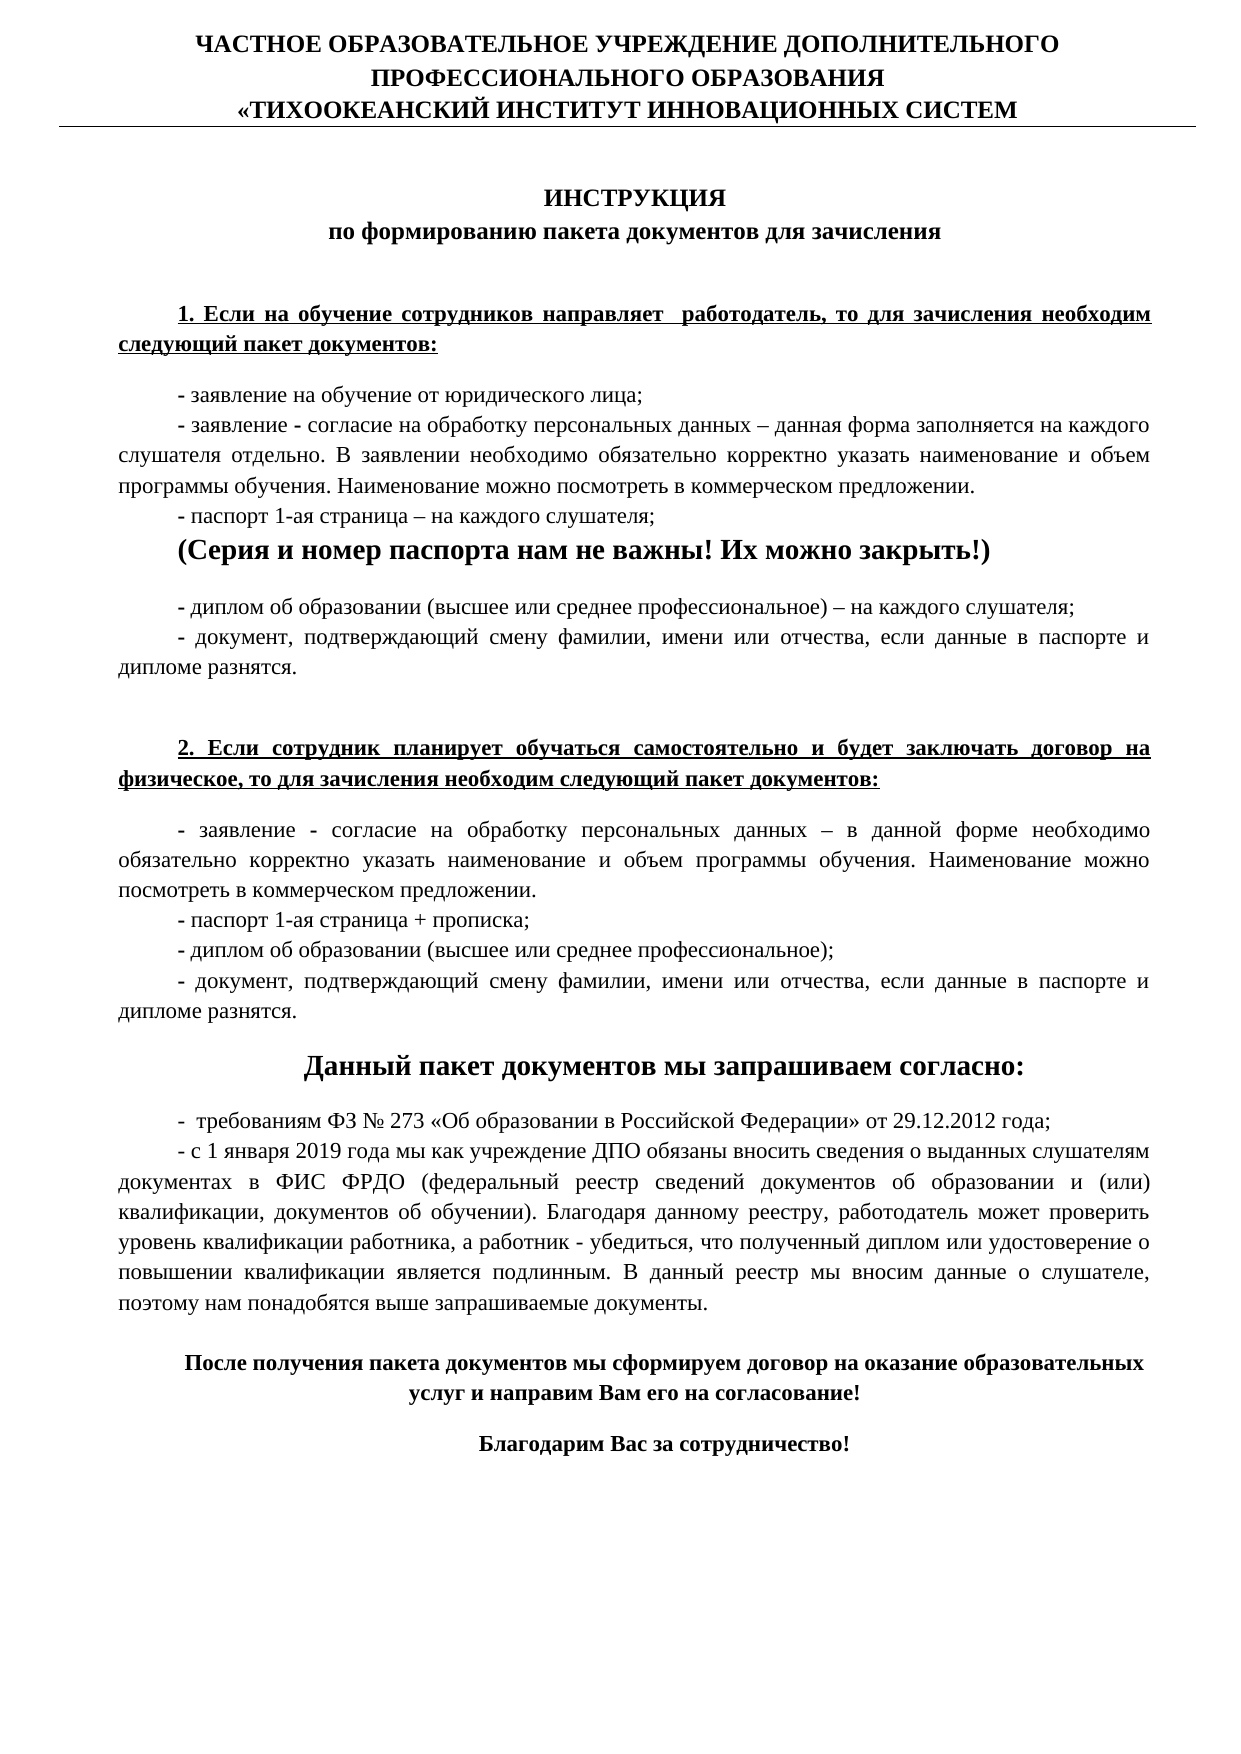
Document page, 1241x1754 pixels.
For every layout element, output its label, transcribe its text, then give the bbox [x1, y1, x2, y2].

text ПРОФЕССИОНАЛЬНОГО ОБРАЗОВАНИЯ [59, 63, 1196, 91]
text ЧАСТНОЕ ОБРАЗОВАТЕЛЬНОЕ УЧРЕЖДЕНИЕ ДОПОЛНИТЕЛЬНОГО [59, 29, 1196, 58]
text После получения пакета документов мы сформируем договор на оказание образовательных услуг и направим Вам его на согласование! [118, 1349, 1152, 1406]
text по формированию пакета документов для зачисления [118, 216, 1152, 244]
text «ТИХООКЕАНСКИЙ ИНСТИТУТ ИННОВАЦИОННЫХ СИСТЕМ [59, 96, 1196, 126]
text 1. Если на обучение сотрудников направляет работодатель, то для зачисления необходим следующий пакет документов: [118, 300, 1152, 356]
text - заявление на обучение от юридического лица; [118, 381, 1152, 407]
text - паспорт 1-ая страница – на каждого слушателя; [118, 502, 1152, 528]
text (Серия и номер паспорта нам не важны! Их можно закрыть!) [118, 532, 1152, 566]
text - требованиям ФЗ № 273 «Об образовании в Российской Федерации» от 29.12.2012 года; [118, 1107, 1152, 1134]
text - документ, подтверждающий смену фамилии, имени или отчества, если данные в паспорте и дипломе разнятся. [118, 623, 1152, 679]
text - паспорт 1-ая страница + прописка; [118, 906, 1152, 933]
text 2. Если сотрудник планирует обучаться самостоятельно и будет заключать договор на физическое, то для зачисления необходим следующий пакет документов: [118, 734, 1152, 791]
text - с 1 января 2019 года мы как учреждение ДПО обязаны вносить сведения о выданных слушателям документах в ФИС ФРДО (федеральный реестр сведений документов об образовании и (или) квалификации, документов об обучении). Благодаря данному реестру, работодатель может проверить уровень квалификации работника, а работник - убедиться, что полученный диплом или удостоверение о повышении квалификации является подлинным. В данный реестр мы вносим данные о слушателе, поэтому нам понадобятся выше запрашиваемые документы. [118, 1137, 1152, 1315]
text - диплом об образовании (высшее или среднее профессиональное) – на каждого слушателя; [118, 593, 1152, 619]
text - заявление - согласие на обработку персональных данных – в данной форме необходимо обязательно корректно указать наименование и объем программы обучения. Наименование можно посмотреть в коммерческом предложении. [118, 816, 1152, 902]
text Благодарим Вас за сотрудничество! [118, 1430, 1152, 1457]
text - документ, подтверждающий смену фамилии, имени или отчества, если данные в паспорте и дипломе разнятся. [118, 967, 1152, 1023]
text Данный пакет документов мы запрашиваем согласно: [118, 1048, 1152, 1081]
text - заявление - согласие на обработку персональных данных – данная форма заполняется на каждого слушателя отдельно. В заявлении необходимо обязательно корректно указать наименование и объем программы обучения. Наименование можно посмотреть в коммерческом предложении. [118, 411, 1152, 498]
text - диплом об образовании (высшее или среднее профессиональное); [118, 936, 1152, 963]
text ИНСТРУКЦИЯ [118, 183, 1152, 212]
